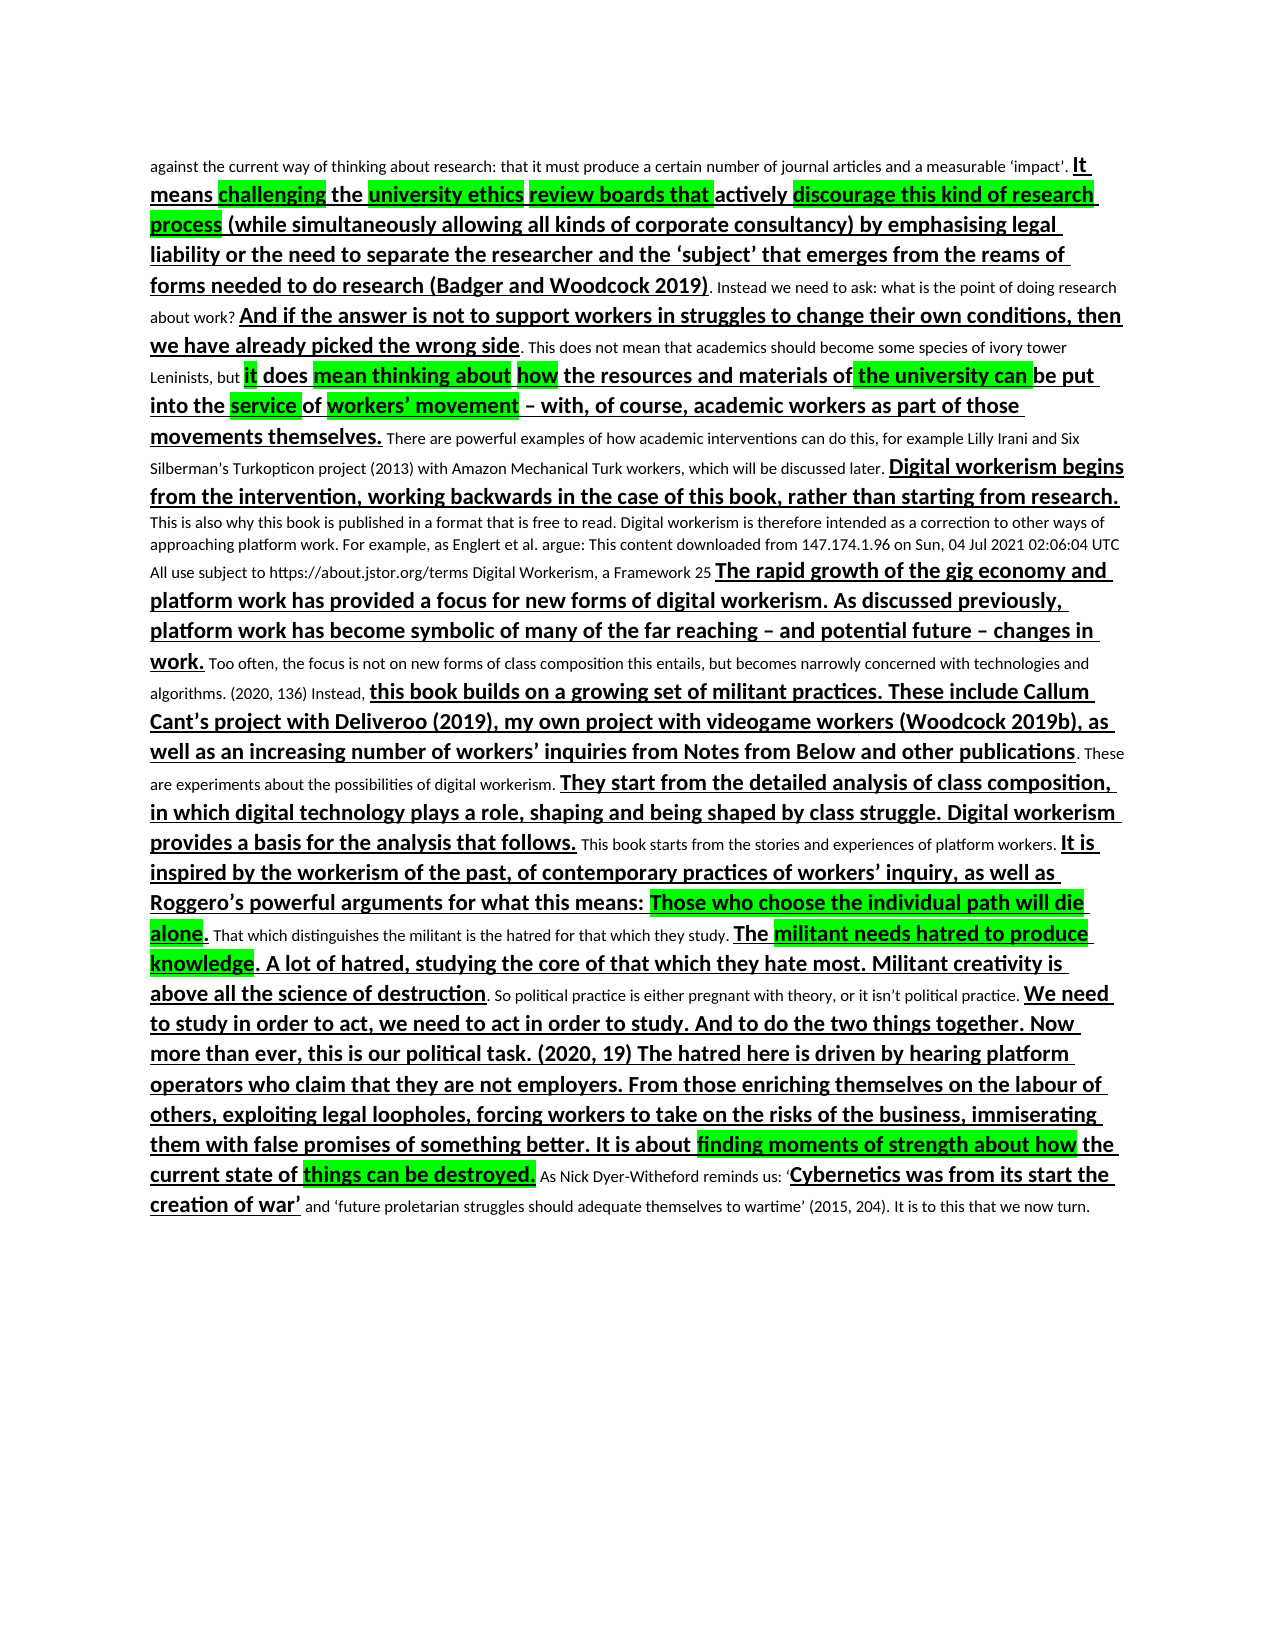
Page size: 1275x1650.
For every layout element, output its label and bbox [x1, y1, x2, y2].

text [150, 150, 1125, 1219]
